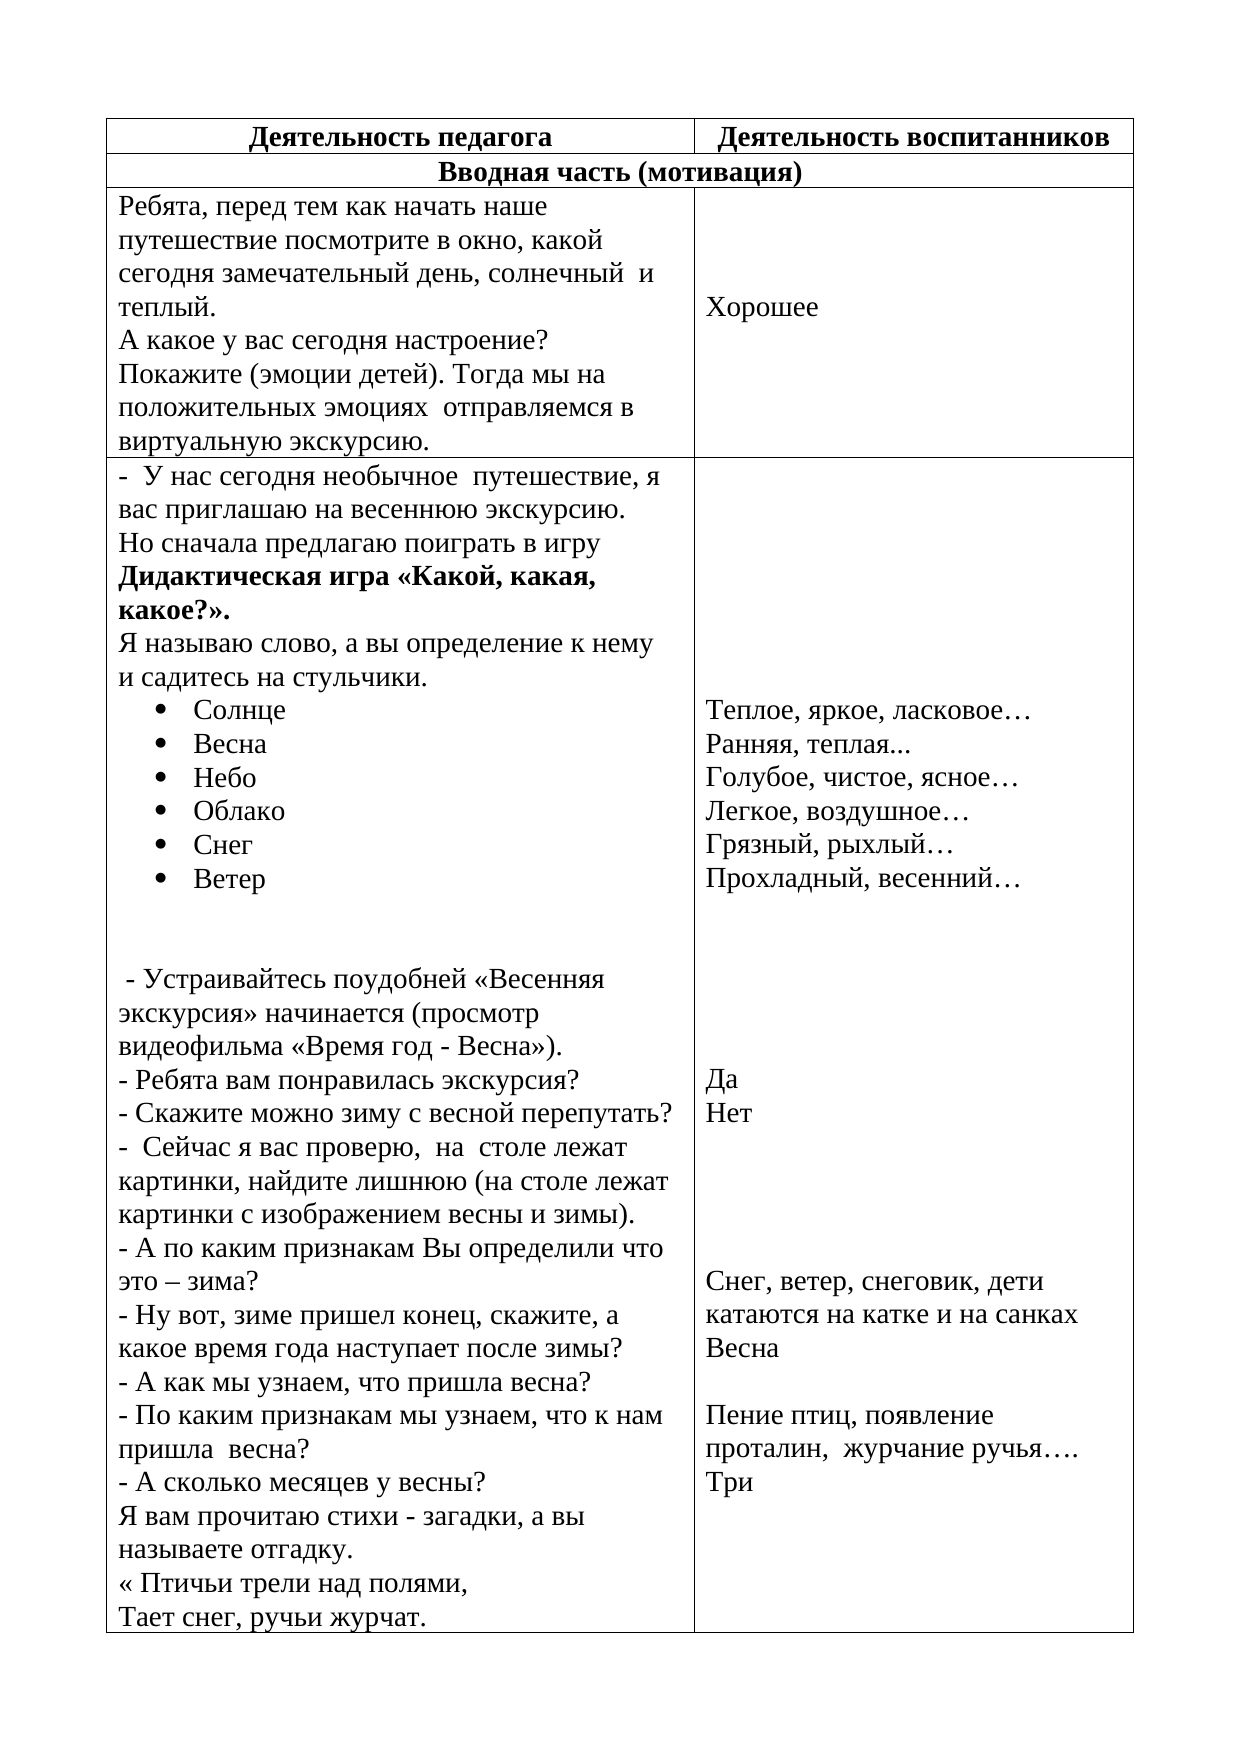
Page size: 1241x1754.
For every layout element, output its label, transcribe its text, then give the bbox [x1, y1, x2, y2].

table_cell Вводная часть (мотивация) [107, 154, 1133, 187]
table_cell Ребята, перед тем как начать наше путешествие посмотрите в окно, какой сегодня замечательный день, солнечный и теплый. А какое у вас сегодня настроение? Покажите (эмоции детей). Тогда мы на положительных эмоциях отправляемся в виртуальную экскурсию. [107, 188, 694, 457]
table_header Деятельность воспитанников [695, 119, 1133, 153]
table_cell Хорошее [695, 188, 1133, 457]
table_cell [107, 458, 694, 1632]
table_header Деятельность педагога [107, 119, 694, 153]
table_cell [695, 458, 1133, 1632]
